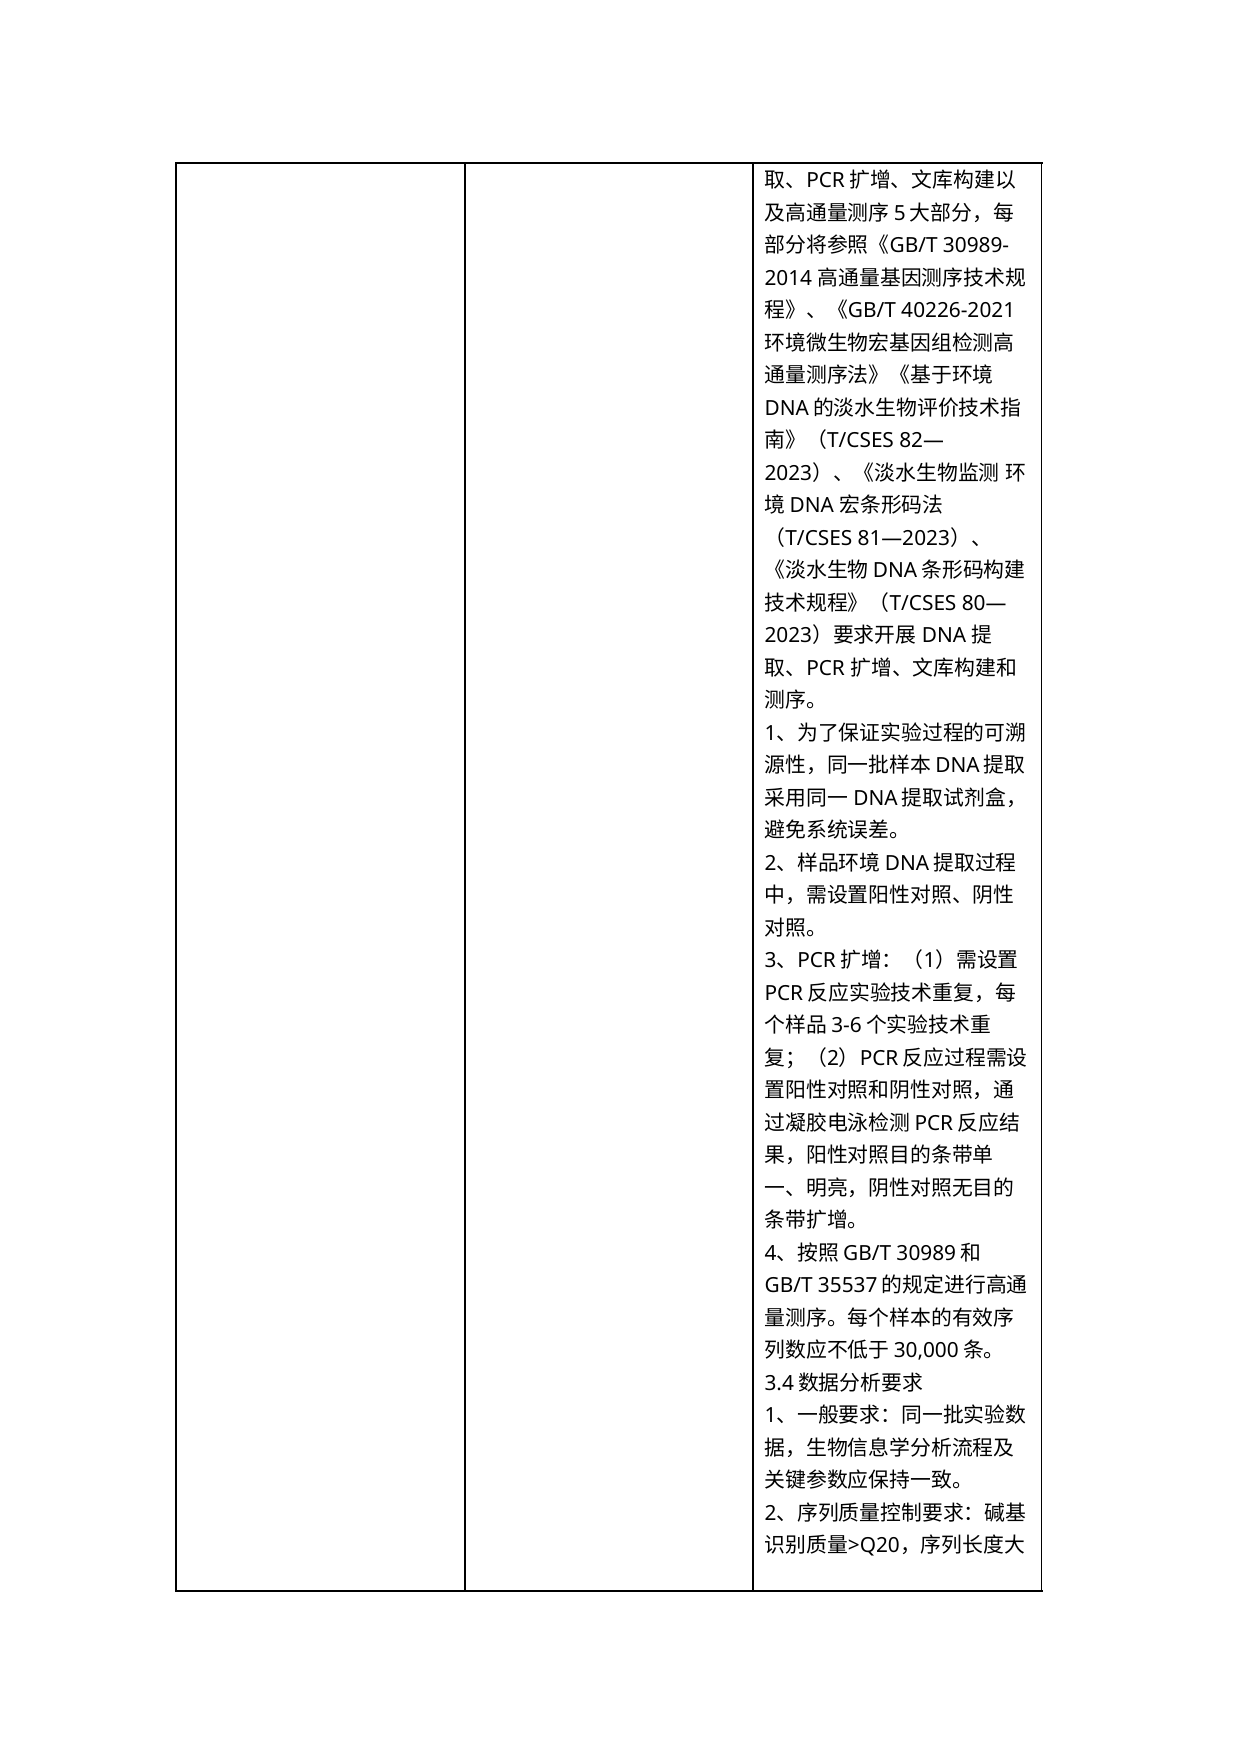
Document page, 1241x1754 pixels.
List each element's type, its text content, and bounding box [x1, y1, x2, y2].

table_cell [754, 164, 1041, 1590]
table_cell [466, 164, 752, 1590]
table_cell 1 [177, 164, 464, 1590]
